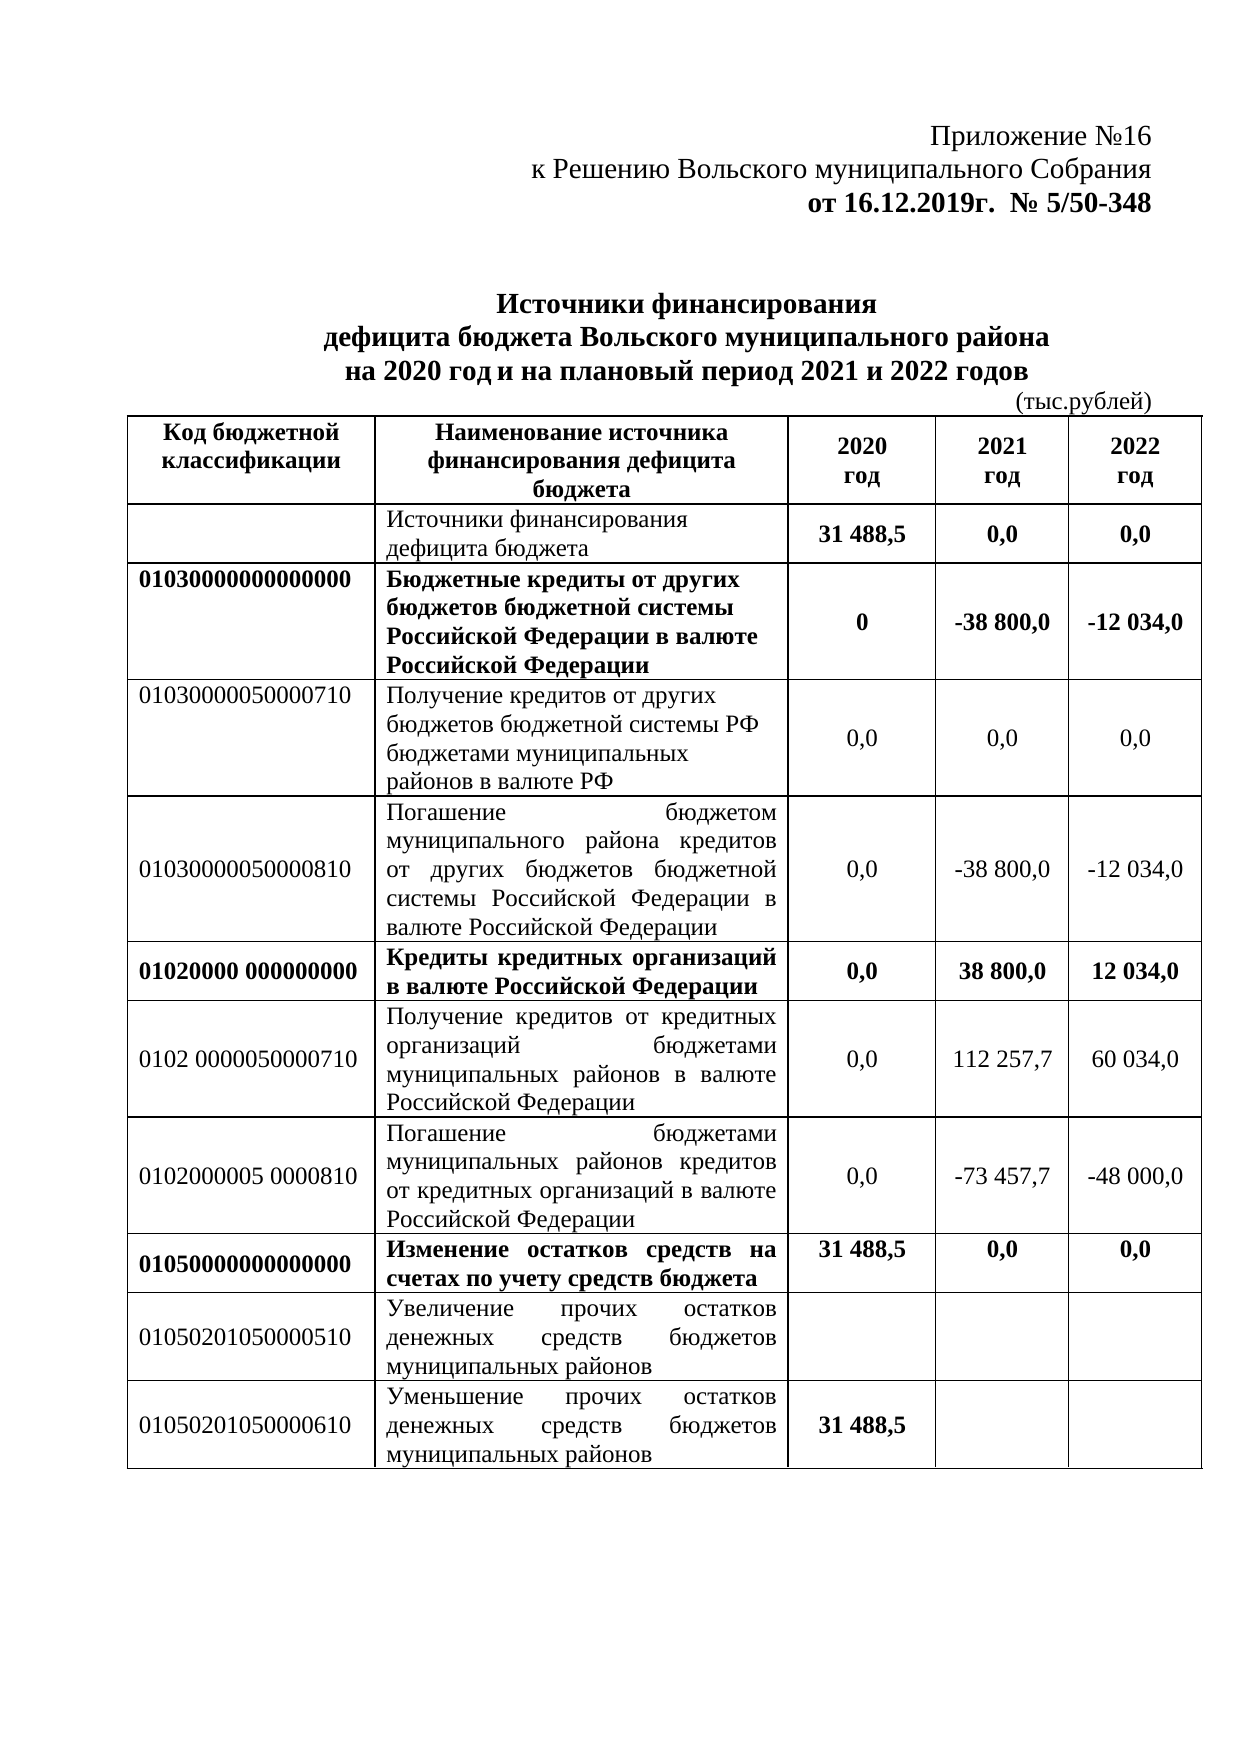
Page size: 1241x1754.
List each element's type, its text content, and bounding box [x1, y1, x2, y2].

table_header 2021 год [936, 417, 1068, 503]
table_cell 0,0 [936, 1234, 1068, 1292]
text Источники финансирования [222, 286, 1152, 319]
table_cell 0,0 [789, 1118, 935, 1233]
table_cell Получение кредитов от других бюджетов бюджетной системы РФ бюджетами муниципальных районов в валюте РФ [376, 680, 787, 795]
table_cell [789, 1293, 935, 1379]
table_cell [936, 1293, 1068, 1379]
table_cell Погашение бюджетами муниципальных районов кредитов от кредитных организаций в валюте Российской Федерации [376, 1118, 787, 1233]
table_header 2020 год [789, 417, 935, 503]
table_header Код бюджетной классификации [128, 417, 374, 503]
table_cell Кредиты кредитных организаций в валюте Российской Федерации [376, 942, 787, 999]
table_cell 0,0 [789, 1001, 935, 1116]
table_cell 60 034,0 [1069, 1001, 1201, 1116]
table_cell Источники финансирования дефицита бюджета [376, 505, 787, 562]
table_cell 01030000050000710 [128, 680, 374, 795]
table_cell 0 [789, 564, 935, 679]
text на 2020 год и на плановый период 2021 и 2022 годов [222, 353, 1152, 386]
text (тыс.рублей) [222, 386, 1152, 415]
table_cell 38 800,0 [936, 942, 1068, 999]
table_cell Изменение остатков средств на счетах по учету средств бюджета [376, 1234, 787, 1292]
table_cell 0,0 [1069, 505, 1201, 562]
text к Решению Вольского муниципального Собрания [177, 152, 1152, 185]
table_cell -48 000,0 [1069, 1118, 1201, 1233]
table_cell 0,0 [789, 680, 935, 795]
text Приложение №16 [177, 118, 1152, 152]
table_cell 01030000000000000 [128, 564, 374, 679]
table_cell 0,0 [789, 942, 935, 999]
table_cell 01050201050000610 [128, 1381, 374, 1467]
table_cell 31 488,5 [789, 1234, 935, 1292]
table_cell Погашение бюджетом муниципального района кредитов от других бюджетов бюджетной системы Российской Федерации в валюте Российской Федерации [376, 797, 787, 941]
table_cell 0,0 [936, 505, 1068, 562]
table_cell 0102000005 0000810 [128, 1118, 374, 1233]
table_cell -12 034,0 [1069, 797, 1201, 941]
table_cell 01050201050000510 [128, 1293, 374, 1379]
table_cell Получение кредитов от кредитных организаций бюджетами муниципальных районов в валюте Российской Федерации [376, 1001, 787, 1116]
table_cell 112 257,7 [936, 1001, 1068, 1116]
table_cell 01050000000000000 [128, 1234, 374, 1292]
table_cell 31 488,5 [789, 505, 935, 562]
table_cell Бюджетные кредиты от других бюджетов бюджетной системы Российской Федерации в валюте Российской Федерации [376, 564, 787, 679]
table_cell -38 800,0 [936, 564, 1068, 679]
table_cell [936, 1381, 1068, 1467]
table_cell 12 034,0 [1069, 942, 1201, 999]
table_cell [128, 505, 374, 562]
table_cell -73 457,7 [936, 1118, 1068, 1233]
table_cell -12 034,0 [1069, 564, 1201, 679]
table_cell 01030000050000810 [128, 797, 374, 941]
text от 16.12.2019г. № 5/50-348 [177, 185, 1152, 219]
table_cell 0,0 [936, 680, 1068, 795]
table_cell [1069, 1381, 1201, 1467]
table_header Наименование источника финансирования дефицита бюджета [376, 417, 787, 503]
table_cell 0,0 [789, 797, 935, 941]
table_cell Увеличение прочих остатков денежных средств бюджетов муниципальных районов [376, 1293, 787, 1379]
table_cell Уменьшение прочих остатков денежных средств бюджетов муниципальных районов [376, 1381, 787, 1467]
table_cell -38 800,0 [936, 797, 1068, 941]
table_header 2022 год [1069, 417, 1201, 503]
table_cell 01020000 000000000 [128, 942, 374, 999]
table_cell [1069, 1293, 1201, 1379]
table_cell 0102 0000050000710 [128, 1001, 374, 1116]
table_cell 0,0 [1069, 680, 1201, 795]
text дефицита бюджета Вольского муниципального района [222, 319, 1152, 353]
table_cell 31 488,5 [789, 1381, 935, 1467]
table_cell 0,0 [1069, 1234, 1201, 1292]
